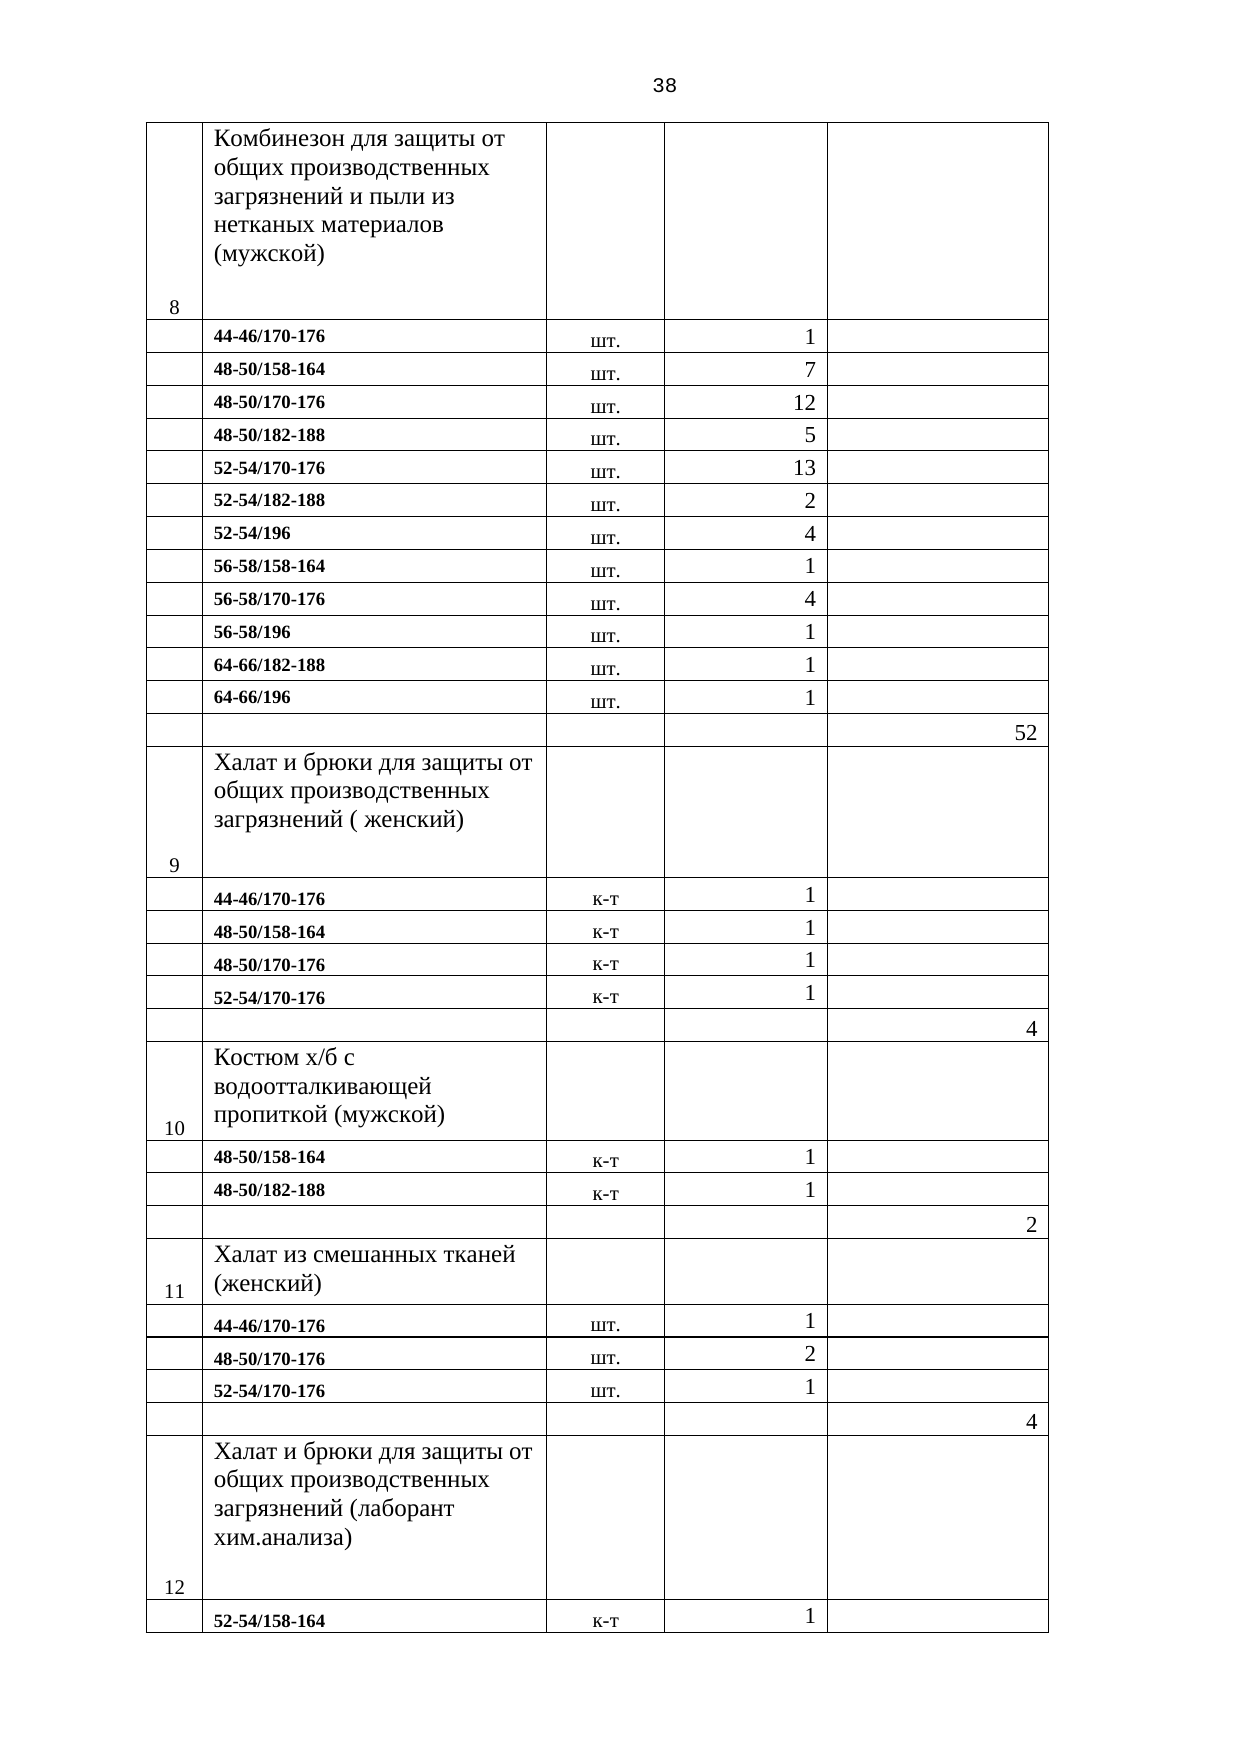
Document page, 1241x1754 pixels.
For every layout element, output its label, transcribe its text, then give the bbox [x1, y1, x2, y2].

table_cell 8 [147, 123, 202, 319]
table_cell [828, 123, 1048, 319]
table_cell 48-50/170-176 [203, 386, 546, 418]
table_cell [147, 976, 202, 1008]
table_cell [547, 123, 664, 319]
table_cell [547, 747, 664, 877]
table_cell [147, 944, 202, 975]
table_cell 1 [665, 550, 827, 582]
table_cell [147, 386, 202, 418]
table_cell к-т [547, 878, 664, 910]
table_cell [828, 648, 1048, 680]
table_cell [828, 517, 1048, 549]
table_cell 1 [665, 681, 827, 713]
table_cell 44-46/170-176 [203, 878, 546, 910]
table_cell Комбинезон для защиты от общих производственных загрязнений и пыли из нетканых материалов (мужской) [203, 123, 546, 319]
table_cell [147, 419, 202, 450]
table_cell шт. [547, 320, 664, 352]
table_cell 1 [665, 1173, 827, 1205]
table_cell [665, 123, 827, 319]
table_cell 48-50/170-176 [203, 1338, 546, 1369]
table_cell 1 [665, 320, 827, 352]
table_cell 4 [828, 1009, 1048, 1041]
table_cell [665, 1403, 827, 1435]
table_cell [828, 1305, 1048, 1336]
table_cell к-т [547, 1141, 664, 1172]
table_cell [828, 911, 1048, 943]
table_cell шт. [547, 419, 664, 450]
table_cell [828, 451, 1048, 483]
table_cell [147, 878, 202, 910]
table_cell к-т [547, 1600, 664, 1632]
table_cell 52-54/170-176 [203, 976, 546, 1008]
table_cell [147, 1141, 202, 1172]
table_cell [147, 911, 202, 943]
table_cell [547, 1239, 664, 1303]
table_cell 9 [147, 747, 202, 877]
table_cell 56-58/196 [203, 616, 546, 647]
table_cell 1 [665, 616, 827, 647]
table_cell [828, 1600, 1048, 1632]
table_cell [147, 616, 202, 647]
table_cell [828, 681, 1048, 713]
table_cell 64-66/182-188 [203, 648, 546, 680]
table_cell [828, 320, 1048, 352]
table_cell 5 [665, 419, 827, 450]
table_cell 1 [665, 648, 827, 680]
table_cell шт. [547, 583, 664, 614]
table_cell 1 [665, 944, 827, 975]
table_cell [828, 1370, 1048, 1402]
table_cell 1 [665, 1141, 827, 1172]
table_cell [547, 1206, 664, 1238]
table_cell [828, 1239, 1048, 1303]
table_cell шт. [547, 616, 664, 647]
table_cell [828, 1173, 1048, 1205]
table_cell 48-50/158-164 [203, 353, 546, 385]
table_cell [665, 1009, 827, 1041]
table_cell шт. [547, 1370, 664, 1402]
table_cell [547, 1009, 664, 1041]
table_cell шт. [547, 1338, 664, 1369]
table_cell шт. [547, 451, 664, 483]
table_cell к-т [547, 976, 664, 1008]
table_cell 1 [665, 911, 827, 943]
table_cell 1 [665, 1600, 827, 1632]
table_cell 12 [665, 386, 827, 418]
table_cell [828, 944, 1048, 975]
table_cell [147, 1370, 202, 1402]
table_cell [828, 386, 1048, 418]
table_cell [147, 714, 202, 746]
table_cell 2 [828, 1206, 1048, 1238]
table_cell [828, 1042, 1048, 1139]
table_cell 64-66/196 [203, 681, 546, 713]
table_cell [828, 583, 1048, 614]
table_cell 1 [665, 976, 827, 1008]
table_cell [147, 451, 202, 483]
table_cell [147, 1600, 202, 1632]
table_cell 1 [665, 1370, 827, 1402]
table_cell шт. [547, 648, 664, 680]
table_cell шт. [547, 386, 664, 418]
table_cell 7 [665, 353, 827, 385]
table_cell [665, 714, 827, 746]
table_cell [665, 747, 827, 877]
table_cell [828, 484, 1048, 516]
table_cell [147, 517, 202, 549]
table_cell 4 [828, 1403, 1048, 1435]
table_cell шт. [547, 1305, 664, 1336]
table_cell [147, 353, 202, 385]
table_cell 52 [828, 714, 1048, 746]
table_cell 52-54/182-188 [203, 484, 546, 516]
table_cell 13 [665, 451, 827, 483]
table_cell шт. [547, 484, 664, 516]
table_cell 52-54/158-164 [203, 1600, 546, 1632]
table_cell [147, 550, 202, 582]
table_cell [547, 714, 664, 746]
table_cell [547, 1042, 664, 1139]
table_cell 11 [147, 1239, 202, 1303]
table_cell [828, 1141, 1048, 1172]
table_cell [147, 1173, 202, 1205]
table_cell [828, 550, 1048, 582]
table_cell 48-50/182-188 [203, 419, 546, 450]
table_cell 52-54/170-176 [203, 451, 546, 483]
table_cell 56-58/170-176 [203, 583, 546, 614]
table_cell [828, 1338, 1048, 1369]
table_cell 44-46/170-176 [203, 1305, 546, 1336]
table_cell 12 [147, 1436, 202, 1599]
table_cell к-т [547, 1173, 664, 1205]
table_cell Костюм х/б с водоотталкивающей пропиткой (мужской) [203, 1042, 546, 1139]
table_cell [203, 1206, 546, 1238]
table_cell [147, 484, 202, 516]
table_cell 52-54/170-176 [203, 1370, 546, 1402]
table_cell 4 [665, 583, 827, 614]
table_cell Халат и брюки для защиты от общих производственных загрязнений ( женский) [203, 747, 546, 877]
table_cell [147, 1338, 202, 1369]
table_cell [828, 747, 1048, 877]
table_cell [828, 419, 1048, 450]
table_cell [665, 1042, 827, 1139]
table_cell [828, 616, 1048, 647]
table_cell [665, 1206, 827, 1238]
table_cell 48-50/158-164 [203, 1141, 546, 1172]
table_cell 2 [665, 1338, 827, 1369]
table_cell [665, 1239, 827, 1303]
table_cell [203, 1009, 546, 1041]
table_cell к-т [547, 944, 664, 975]
table_cell [147, 681, 202, 713]
table_cell 44-46/170-176 [203, 320, 546, 352]
table_cell 56-58/158-164 [203, 550, 546, 582]
table_cell [203, 1403, 546, 1435]
table_cell [547, 1436, 664, 1599]
table_cell 1 [665, 878, 827, 910]
table_cell Халат из смешанных тканей (женский) [203, 1239, 546, 1303]
table_cell [147, 583, 202, 614]
table_cell [828, 878, 1048, 910]
table_cell [147, 1009, 202, 1041]
table_cell 4 [665, 517, 827, 549]
table_cell [203, 714, 546, 746]
table_cell 1 [665, 1305, 827, 1336]
table_cell Халат и брюки для защиты от общих производственных загрязнений (лаборант хим.анализа) [203, 1436, 546, 1599]
table_cell к-т [547, 911, 664, 943]
table_cell [828, 976, 1048, 1008]
table_cell [147, 320, 202, 352]
table_cell 10 [147, 1042, 202, 1139]
table_cell шт. [547, 517, 664, 549]
table_cell 48-50/158-164 [203, 911, 546, 943]
table_cell 48-50/170-176 [203, 944, 546, 975]
table_cell [147, 1206, 202, 1238]
table_cell 48-50/182-188 [203, 1173, 546, 1205]
table_cell [828, 1436, 1048, 1599]
table_cell 2 [665, 484, 827, 516]
table_cell шт. [547, 550, 664, 582]
table_cell [665, 1436, 827, 1599]
table_cell [147, 1305, 202, 1336]
table_cell [147, 648, 202, 680]
table_cell [547, 1403, 664, 1435]
table_cell шт. [547, 681, 664, 713]
table_cell 52-54/196 [203, 517, 546, 549]
table_cell [147, 1403, 202, 1435]
table_cell шт. [547, 353, 664, 385]
table_cell [828, 353, 1048, 385]
